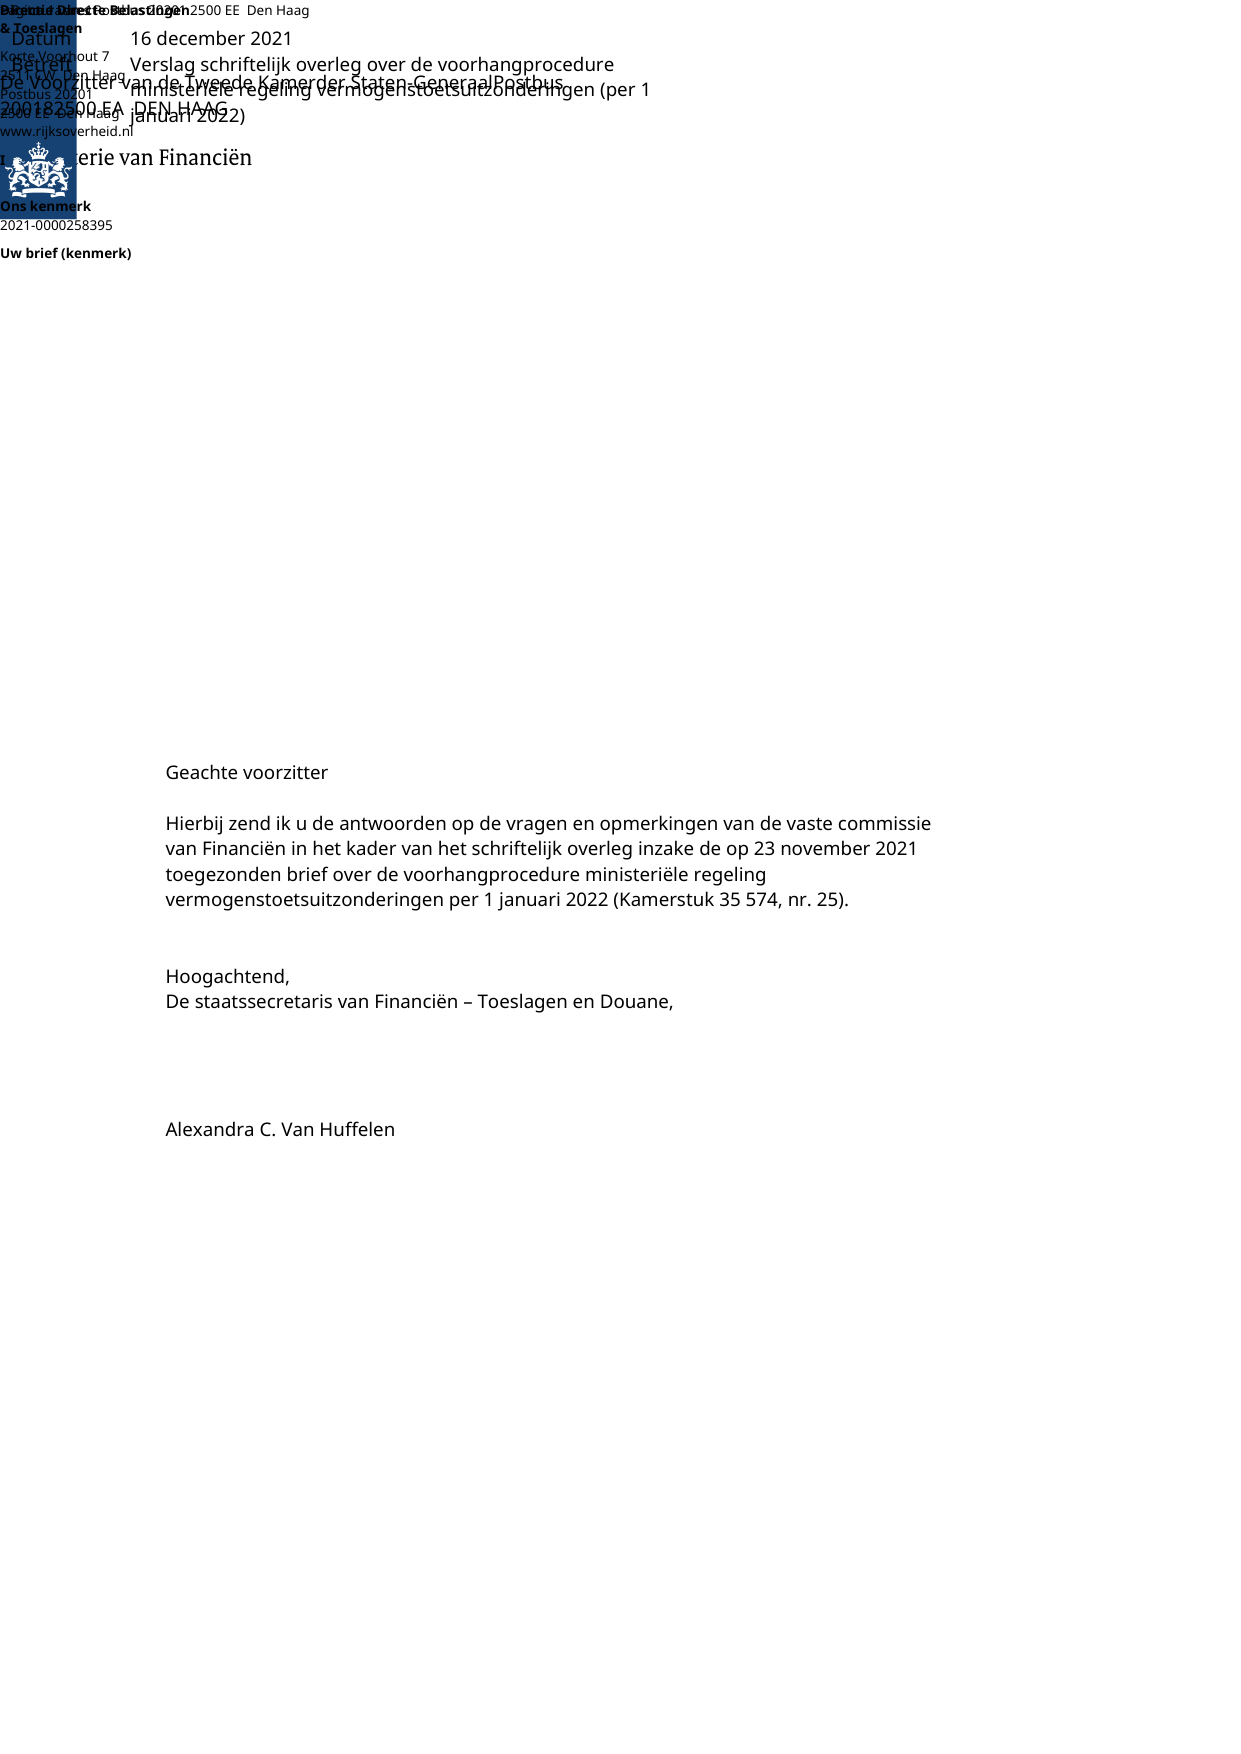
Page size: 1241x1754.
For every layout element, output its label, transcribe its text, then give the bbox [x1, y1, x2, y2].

text Hoogachtend, [165, 963, 945, 989]
picture [376, 87, 381, 95]
text Geachte voorzitter [165, 759, 945, 785]
text De staatssecretaris van Financiën – Toeslagen en Douane, [165, 989, 945, 1014]
text Hierbij zend ik u de antwoorden op de vragen en opmerkingen van de vaste commissie van Financiën in het kader van het schriftelijk overleg inzake de op 23 november 2021 toegezonden brief over de voorhangprocedure ministeriële regeling vermogenstoetsuitzonderingen per 1 januari 2022 (Kamerstuk 35 574, nr. 25). [165, 810, 945, 912]
picture [365, 87, 371, 95]
text Alexandra C. Van Huffelen [165, 1116, 945, 1142]
picture [0, 0, 384, 220]
